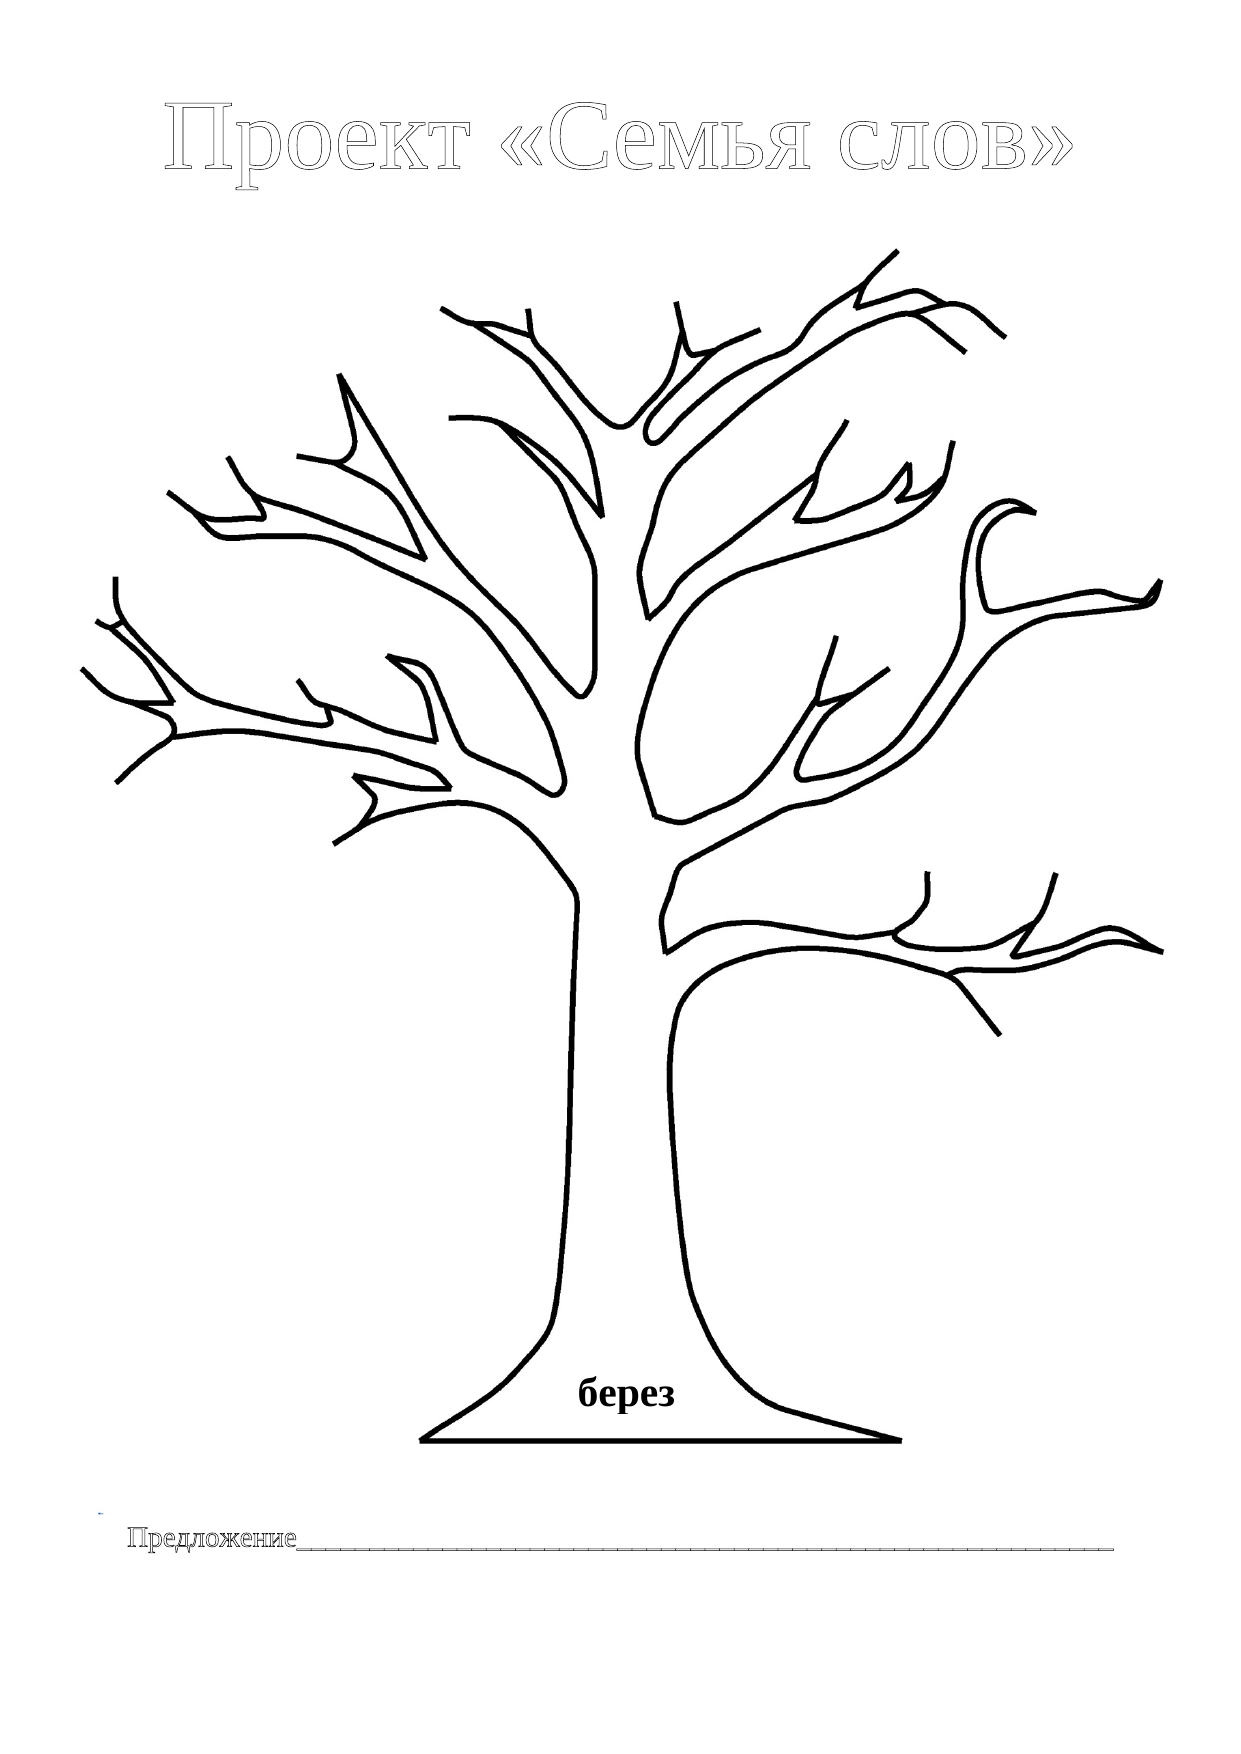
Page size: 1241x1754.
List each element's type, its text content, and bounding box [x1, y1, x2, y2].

text Предложение________________________________________________________ [75, 1515, 1165, 1553]
text Проект «Семья слов» [75, 75, 1165, 190]
picture [75, 228, 1166, 1515]
